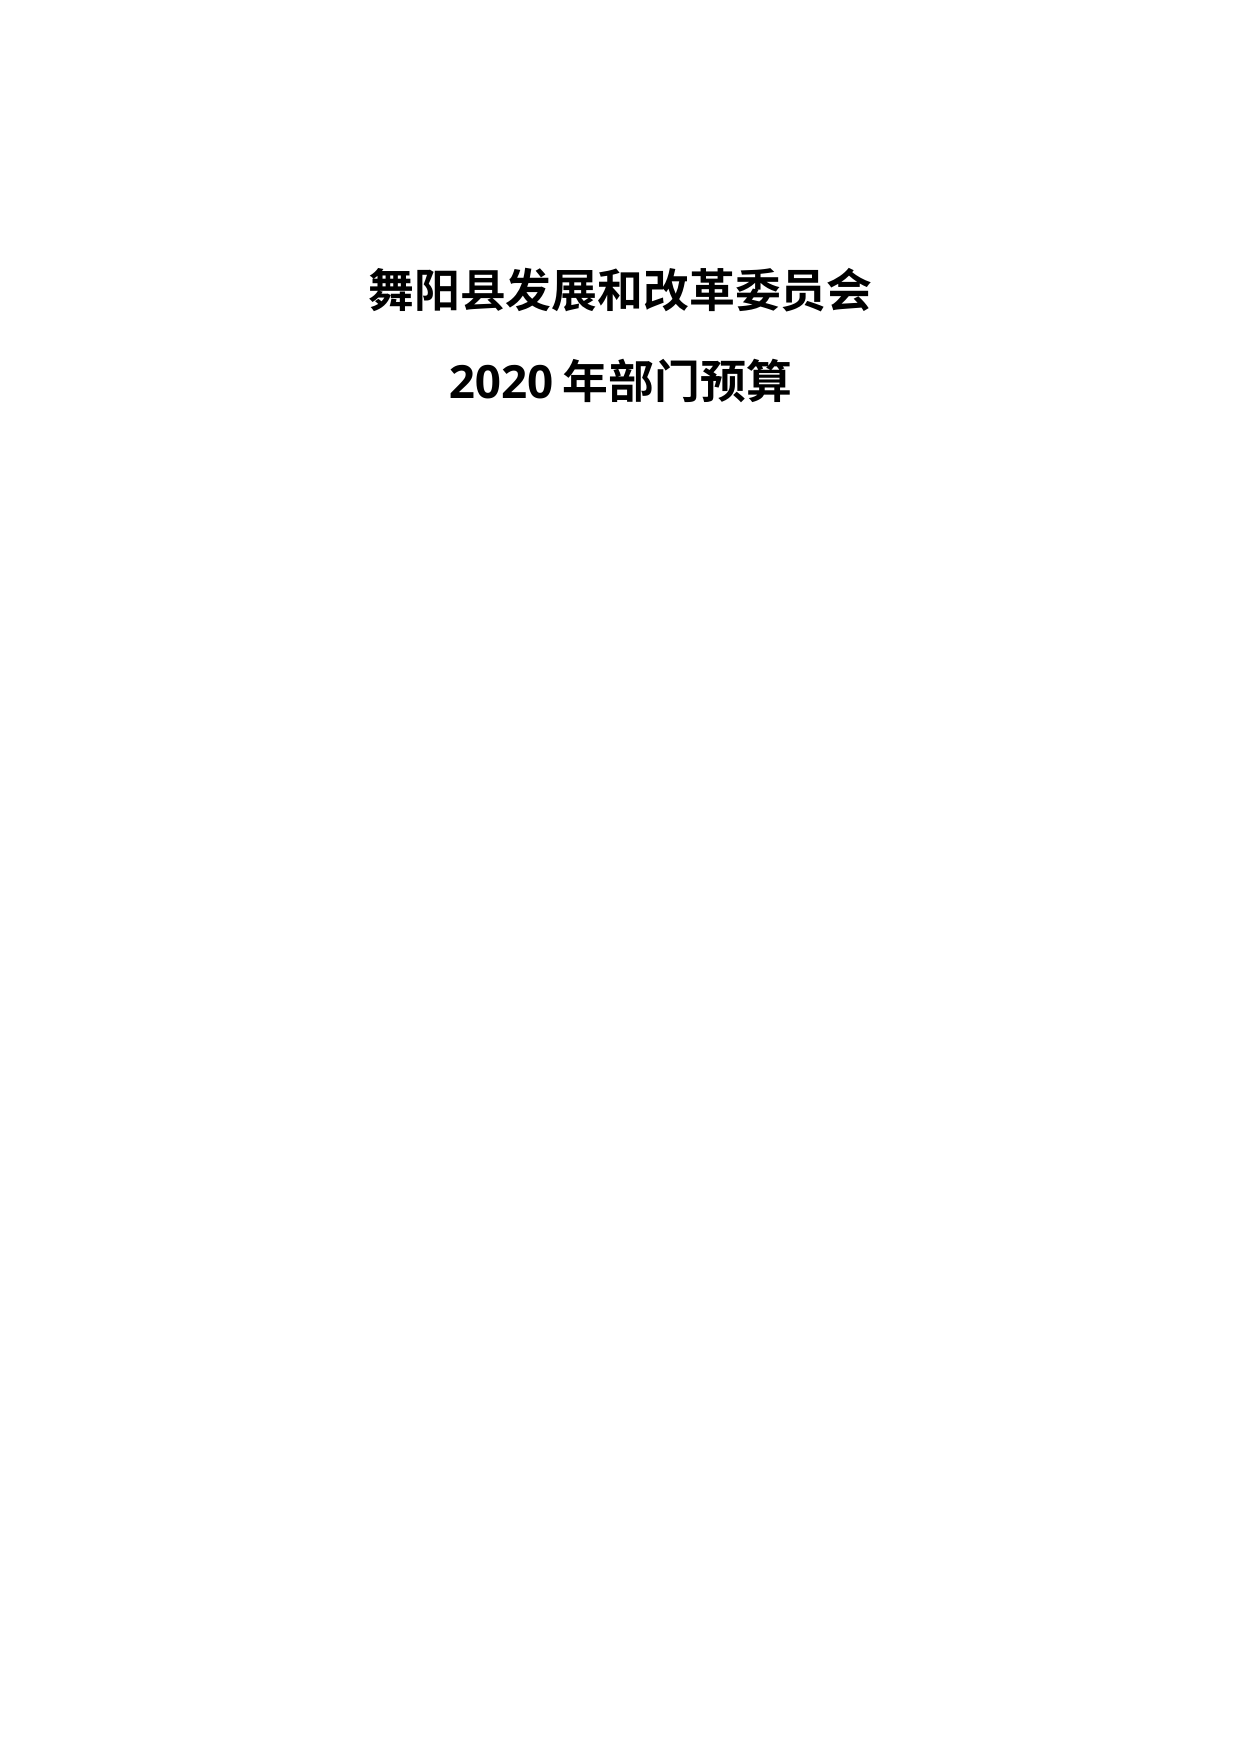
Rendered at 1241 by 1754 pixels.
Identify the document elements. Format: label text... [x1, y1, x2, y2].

text 舞阳县发展和改革委员会 2020年部门预算 [165, 243, 1075, 424]
